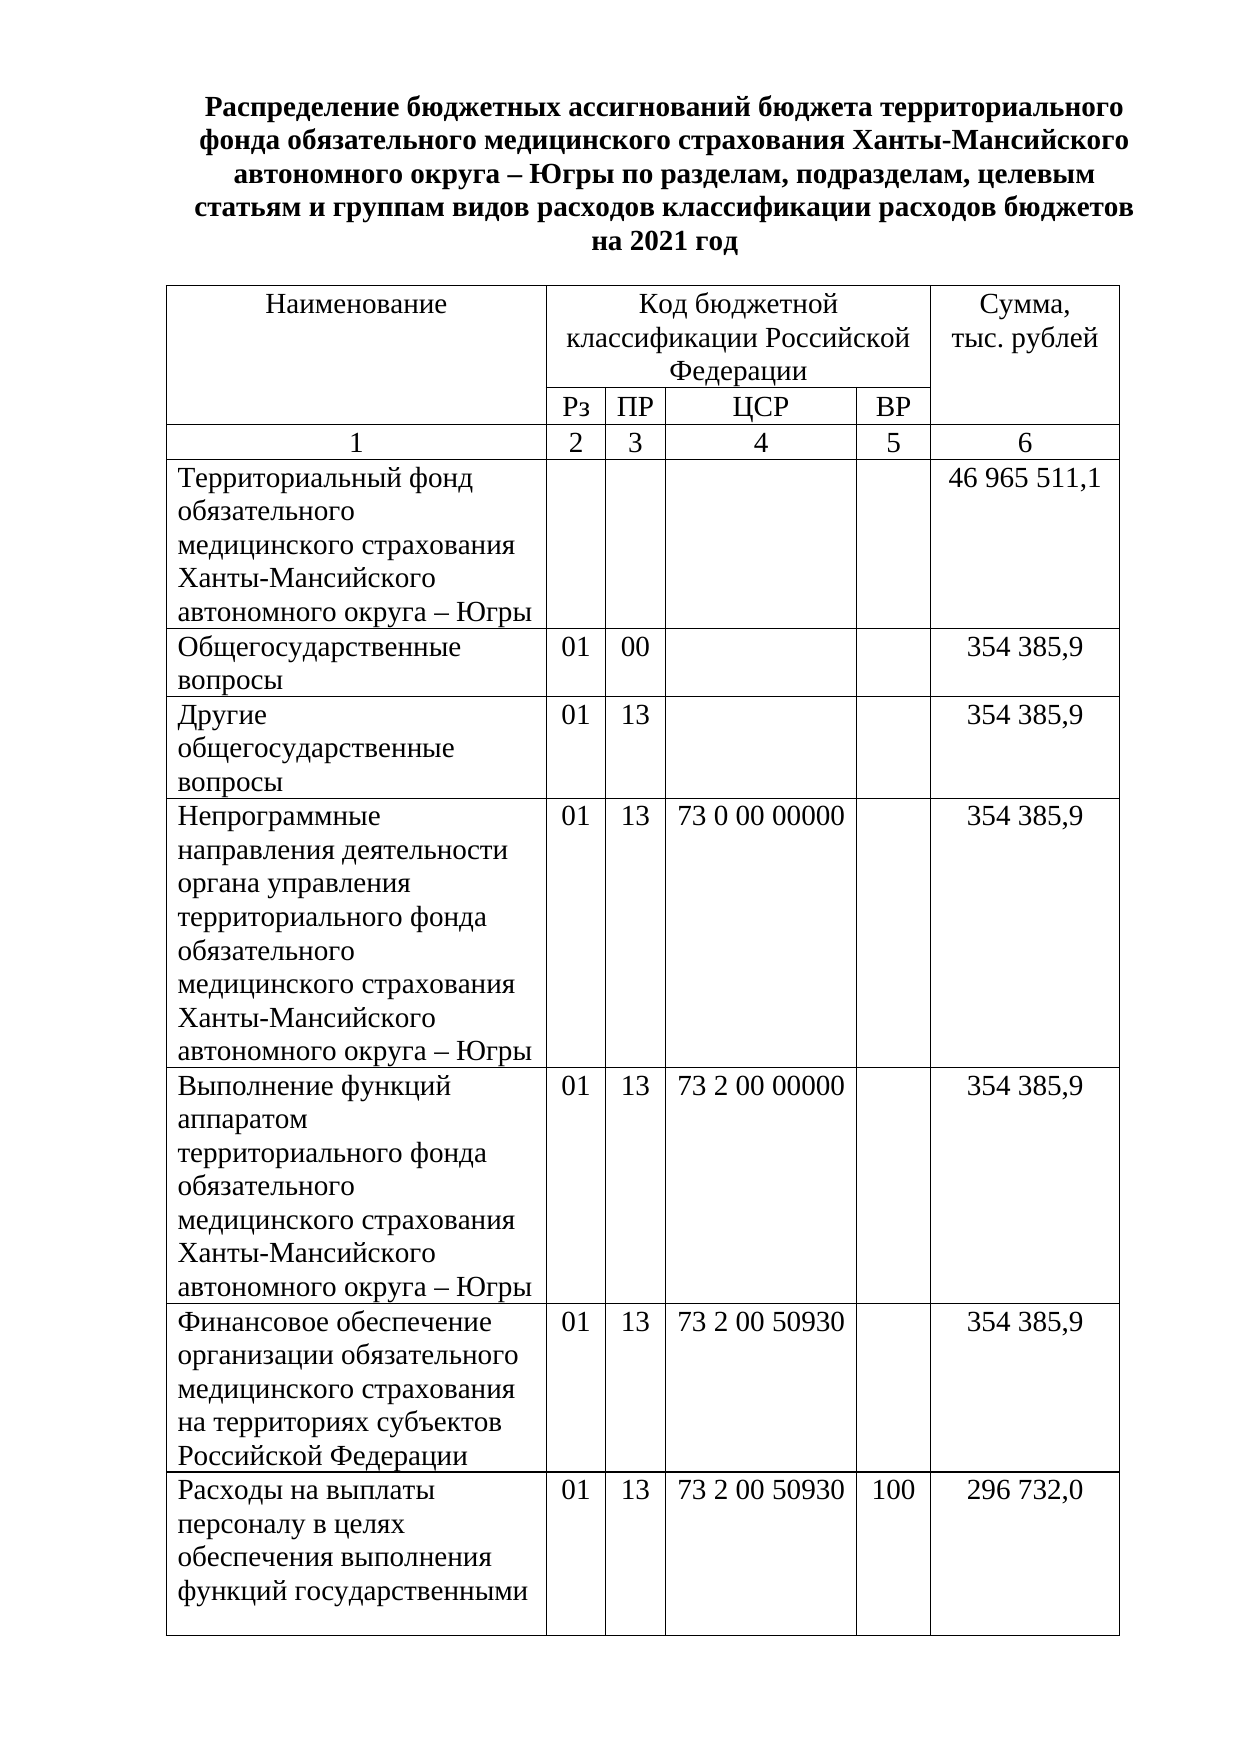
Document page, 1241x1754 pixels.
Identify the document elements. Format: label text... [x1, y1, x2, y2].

table_cell [857, 697, 930, 797]
table_cell 296 732,0 [931, 1473, 1119, 1635]
table_cell [857, 1068, 930, 1303]
text Распределение бюджетных ассигнований бюджета территориального фонда обязательного медицинского страхования Ханты-Мансийского автономного округа – Югры по разделам, подразделам, целевым статьям и группам видов расходов классификации расходов бюджетов [177, 89, 1152, 223]
table_header Сумма, тыс. рублей [931, 286, 1119, 424]
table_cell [167, 1473, 546, 1635]
table_header Код бюджетной классификации Российской Федерации [547, 286, 930, 387]
table_cell 01 [547, 1068, 605, 1303]
table_cell ПР [606, 388, 665, 424]
table_cell 01 [547, 1304, 605, 1471]
table_cell 5 [857, 425, 930, 459]
table_cell 01 [547, 1473, 605, 1635]
table_cell 73 2 00 00000 [666, 1068, 856, 1303]
table_cell 00 [606, 629, 665, 696]
table_cell ЦСР [666, 388, 856, 424]
table_cell 354 385,9 [931, 629, 1119, 696]
table_cell [666, 460, 856, 628]
table_cell Другие общегосударственные вопросы [167, 697, 546, 797]
table_cell [666, 697, 856, 797]
table_cell 01 [547, 697, 605, 797]
table_cell ВР [857, 388, 930, 424]
table_cell 73 2 00 50930 [666, 1304, 856, 1471]
table_cell [606, 460, 665, 628]
table_cell 01 [547, 629, 605, 696]
table_cell [857, 1304, 930, 1471]
table_cell Финансовое обеспечение организации обязательного медицинского страхования на территориях субъектов Российской Федерации [167, 1304, 546, 1471]
table_cell 13 [606, 1068, 665, 1303]
table_cell 3 [606, 425, 665, 459]
table_cell 6 [931, 425, 1119, 459]
table_cell 13 [606, 1473, 665, 1635]
table_cell 4 [666, 425, 856, 459]
table_cell [857, 460, 930, 628]
table_cell 100 [857, 1473, 930, 1635]
table_cell 2 [547, 425, 605, 459]
table_cell [857, 629, 930, 696]
table_cell 354 385,9 [931, 697, 1119, 797]
table_cell 354 385,9 [931, 1304, 1119, 1471]
table_cell 01 [547, 799, 605, 1067]
table_cell 354 385,9 [931, 1068, 1119, 1303]
table_cell 1 [167, 425, 546, 459]
table_cell 73 0 00 00000 [666, 799, 856, 1067]
text на 2021 год [177, 223, 1152, 256]
table_cell 354 385,9 [931, 799, 1119, 1067]
table_cell 46 965 511,1 [931, 460, 1119, 628]
table_cell Общегосударственные вопросы [167, 629, 546, 696]
table_cell Непрограммные направления деятельности органа управления территориального фонда обязательного медицинского страхования Ханты-Мансийского автономного округа – Югры [167, 799, 546, 1067]
table_cell [857, 799, 930, 1067]
table_header Наименование [167, 286, 546, 424]
table_cell 13 [606, 697, 665, 797]
table_cell [666, 629, 856, 696]
table_cell Выполнение функций аппаратом территориального фонда обязательного медицинского страхования Ханты-Мансийского автономного округа – Югры [167, 1068, 546, 1303]
table_cell Территориальный фонд обязательного медицинского страхования Ханты-Мансийского автономного округа – Югры [167, 460, 546, 628]
table_cell [547, 460, 605, 628]
table_cell Рз [547, 388, 605, 424]
table_cell 13 [606, 1304, 665, 1471]
table_cell 13 [606, 799, 665, 1067]
table_cell 73 2 00 50930 [666, 1473, 856, 1635]
